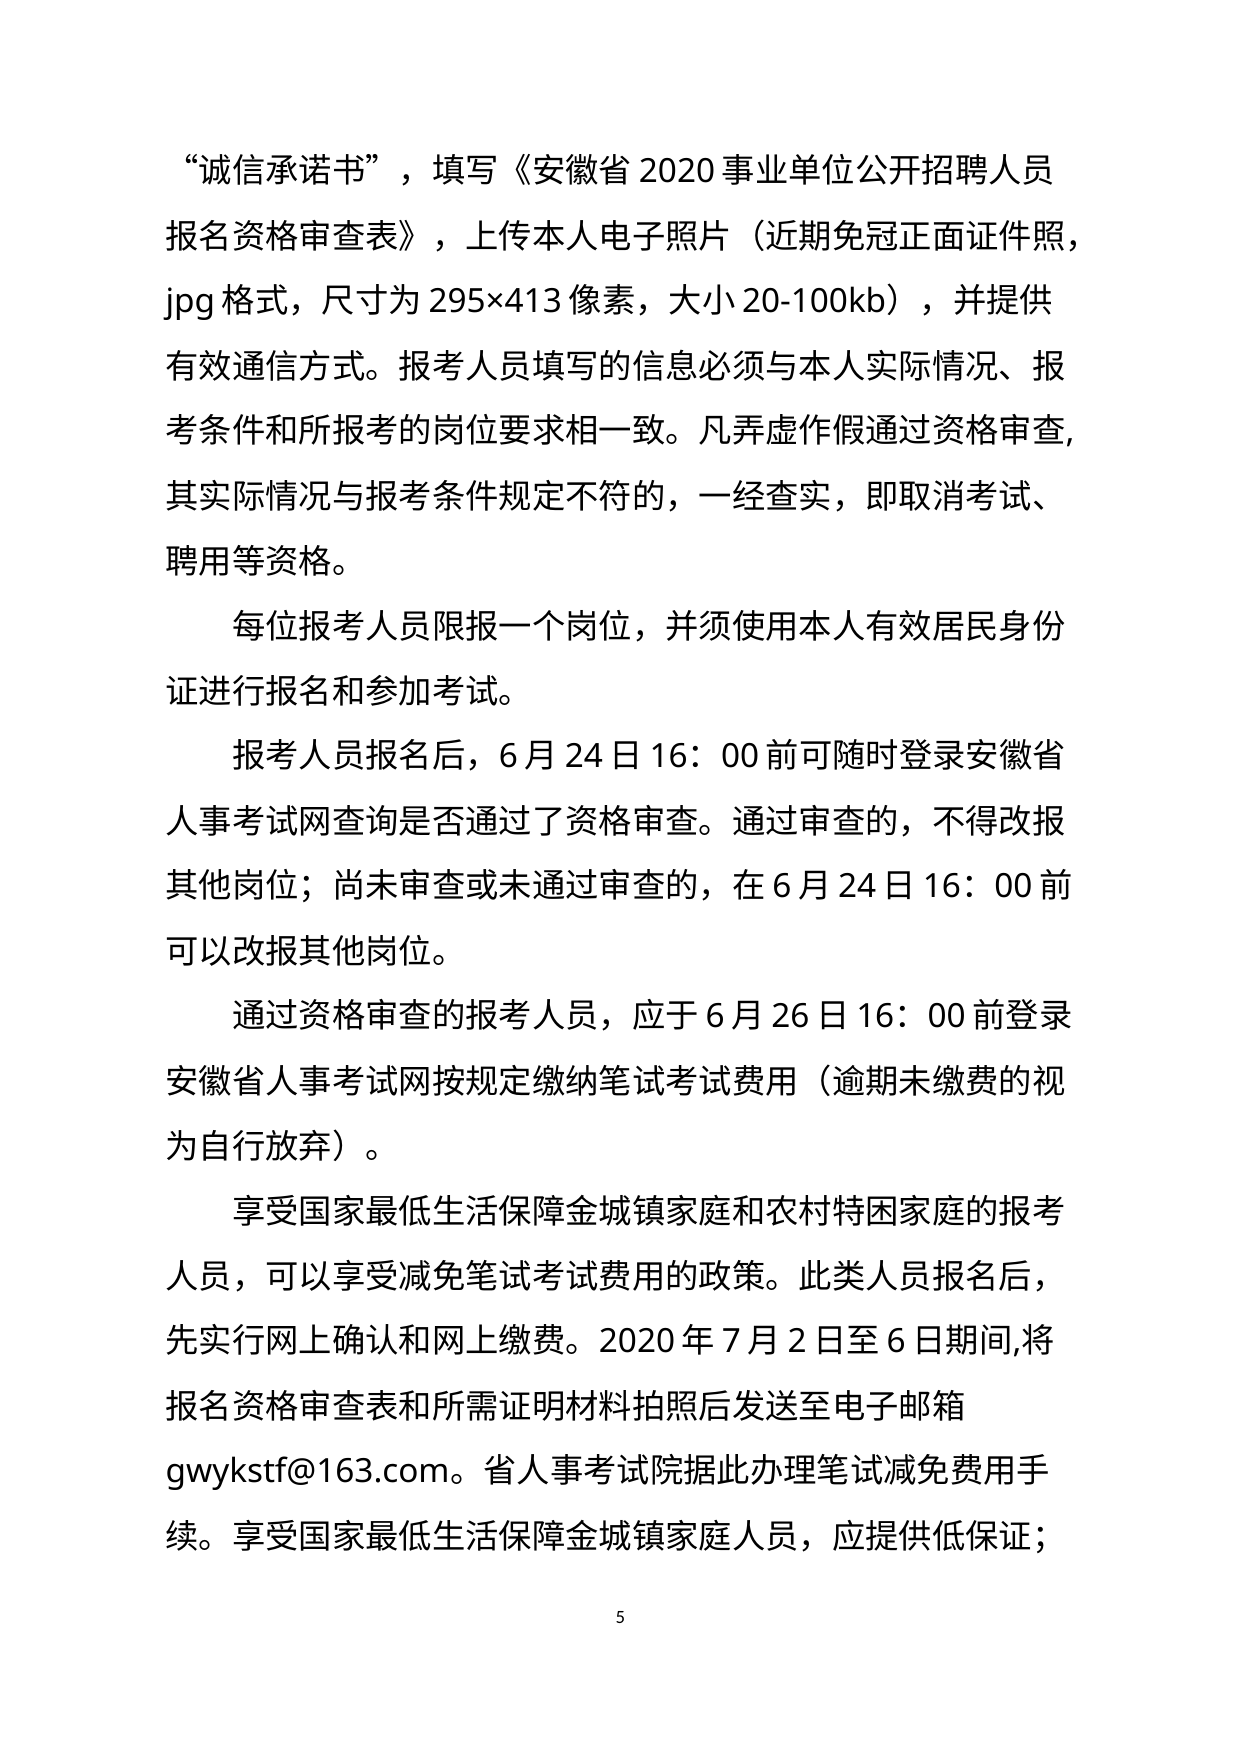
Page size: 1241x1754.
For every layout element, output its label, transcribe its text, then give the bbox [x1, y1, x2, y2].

text 每位报考人员限报一个岗位，并须使用本人有效居民身份证进行报名和参加考试。 [165, 591, 1075, 721]
text 通过资格审查的报考人员，应于6月26日16：00前登录安徽省人事考试网按规定缴纳笔试考试费用（逾期未缴费的视为自行放弃）。 [165, 981, 1075, 1176]
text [165, 136, 1075, 591]
text 报考人员报名后，6月24日16：00前可随时登录安徽省人事考试网查询是否通过了资格审查。通过审查的，不得改报其他岗位；尚未审查或未通过审查的，在6月24日16：00前可以改报其他岗位。 [165, 721, 1075, 981]
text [165, 1176, 1075, 1566]
